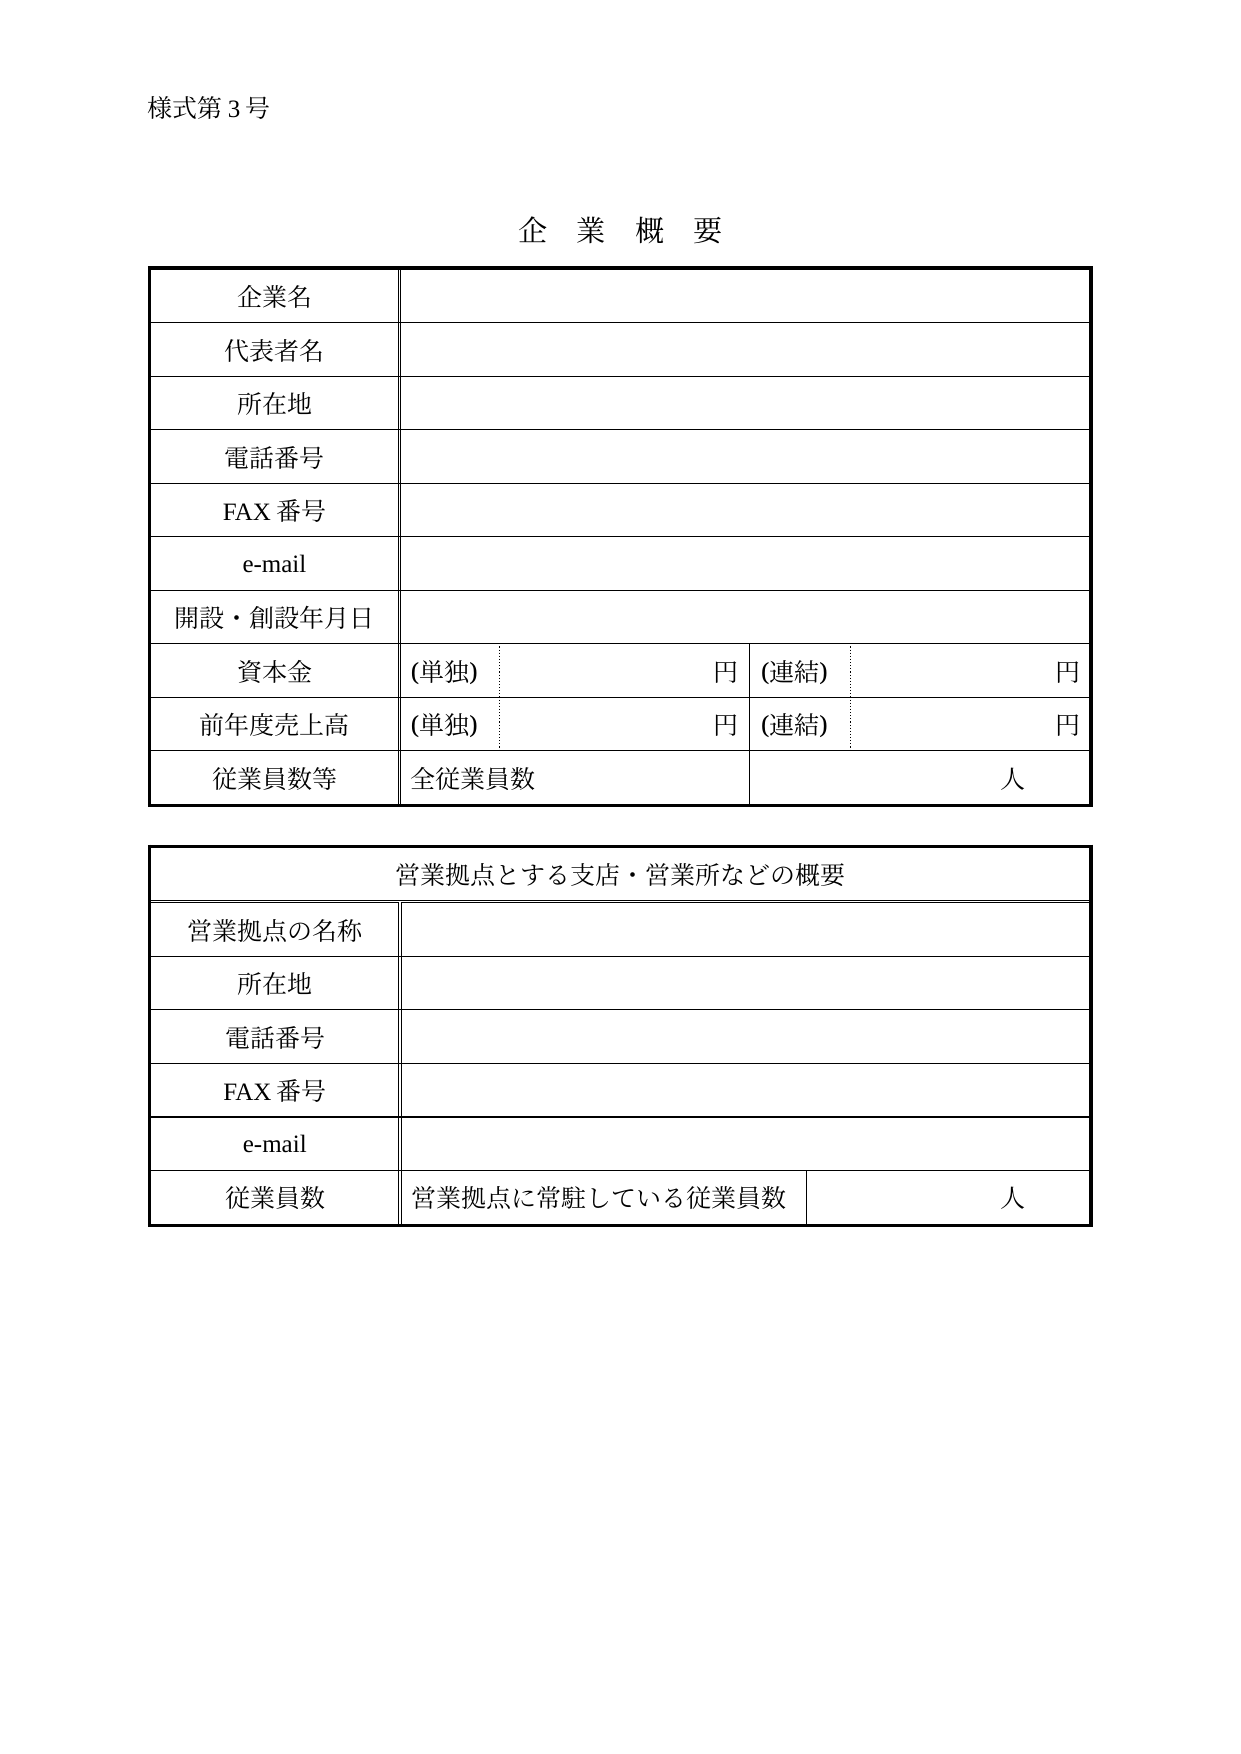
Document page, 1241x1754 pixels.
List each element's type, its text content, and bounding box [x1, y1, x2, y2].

table_cell [402, 1010, 1089, 1063]
table_cell 開設・創設年月日 [151, 591, 398, 643]
table_cell 従業員数等 [151, 751, 398, 804]
table_cell 円 [851, 698, 1089, 750]
table_cell 円 [500, 698, 749, 750]
table_cell 電話番号 [151, 1010, 398, 1063]
table_cell e-mail [151, 1118, 398, 1170]
table_cell (連結) [750, 644, 851, 697]
table_cell (連結) [750, 698, 851, 750]
table_cell 営業拠点の名称 [151, 903, 398, 956]
table_cell 代表者名 [151, 323, 398, 376]
table_cell 人 [989, 751, 1089, 804]
table_cell 電話番号 [151, 430, 398, 483]
table_header 営業拠点とする支店・営業所などの概要 [151, 848, 1089, 900]
table_cell 所在地 [151, 377, 398, 429]
table_cell FAX番号 [151, 1064, 398, 1116]
table_cell [402, 903, 1089, 956]
table_cell [750, 751, 989, 804]
table_cell 人 [989, 1171, 1089, 1223]
table_cell 前年度売上高 [151, 698, 398, 750]
table_cell e-mail [151, 537, 398, 590]
text 企 業 概 要 [148, 191, 1092, 266]
table_header 企業名 [151, 270, 398, 322]
table_cell [401, 484, 1089, 536]
table_cell FAX番号 [151, 484, 398, 536]
table_cell (単独) [401, 698, 499, 750]
table_cell [401, 591, 1089, 643]
table_cell [402, 957, 1089, 1009]
table_cell 所在地 [151, 957, 398, 1009]
table_cell (単独) [401, 644, 499, 697]
table_cell [402, 1118, 1089, 1170]
table_header [401, 270, 1089, 322]
table_cell [402, 1064, 1089, 1116]
table_cell 全従業員数 [401, 751, 749, 804]
table_cell 営業拠点に常駐している従業員数 [402, 1171, 806, 1223]
table_cell 円 [500, 644, 749, 697]
table_cell [807, 1171, 989, 1223]
table_cell 資本金 [151, 644, 398, 697]
table_cell [401, 537, 1089, 590]
table_cell [401, 323, 1089, 376]
table_cell [401, 430, 1089, 483]
table_cell [401, 377, 1089, 429]
table_cell 従業員数 [151, 1171, 398, 1223]
table_cell 円 [851, 644, 1089, 697]
